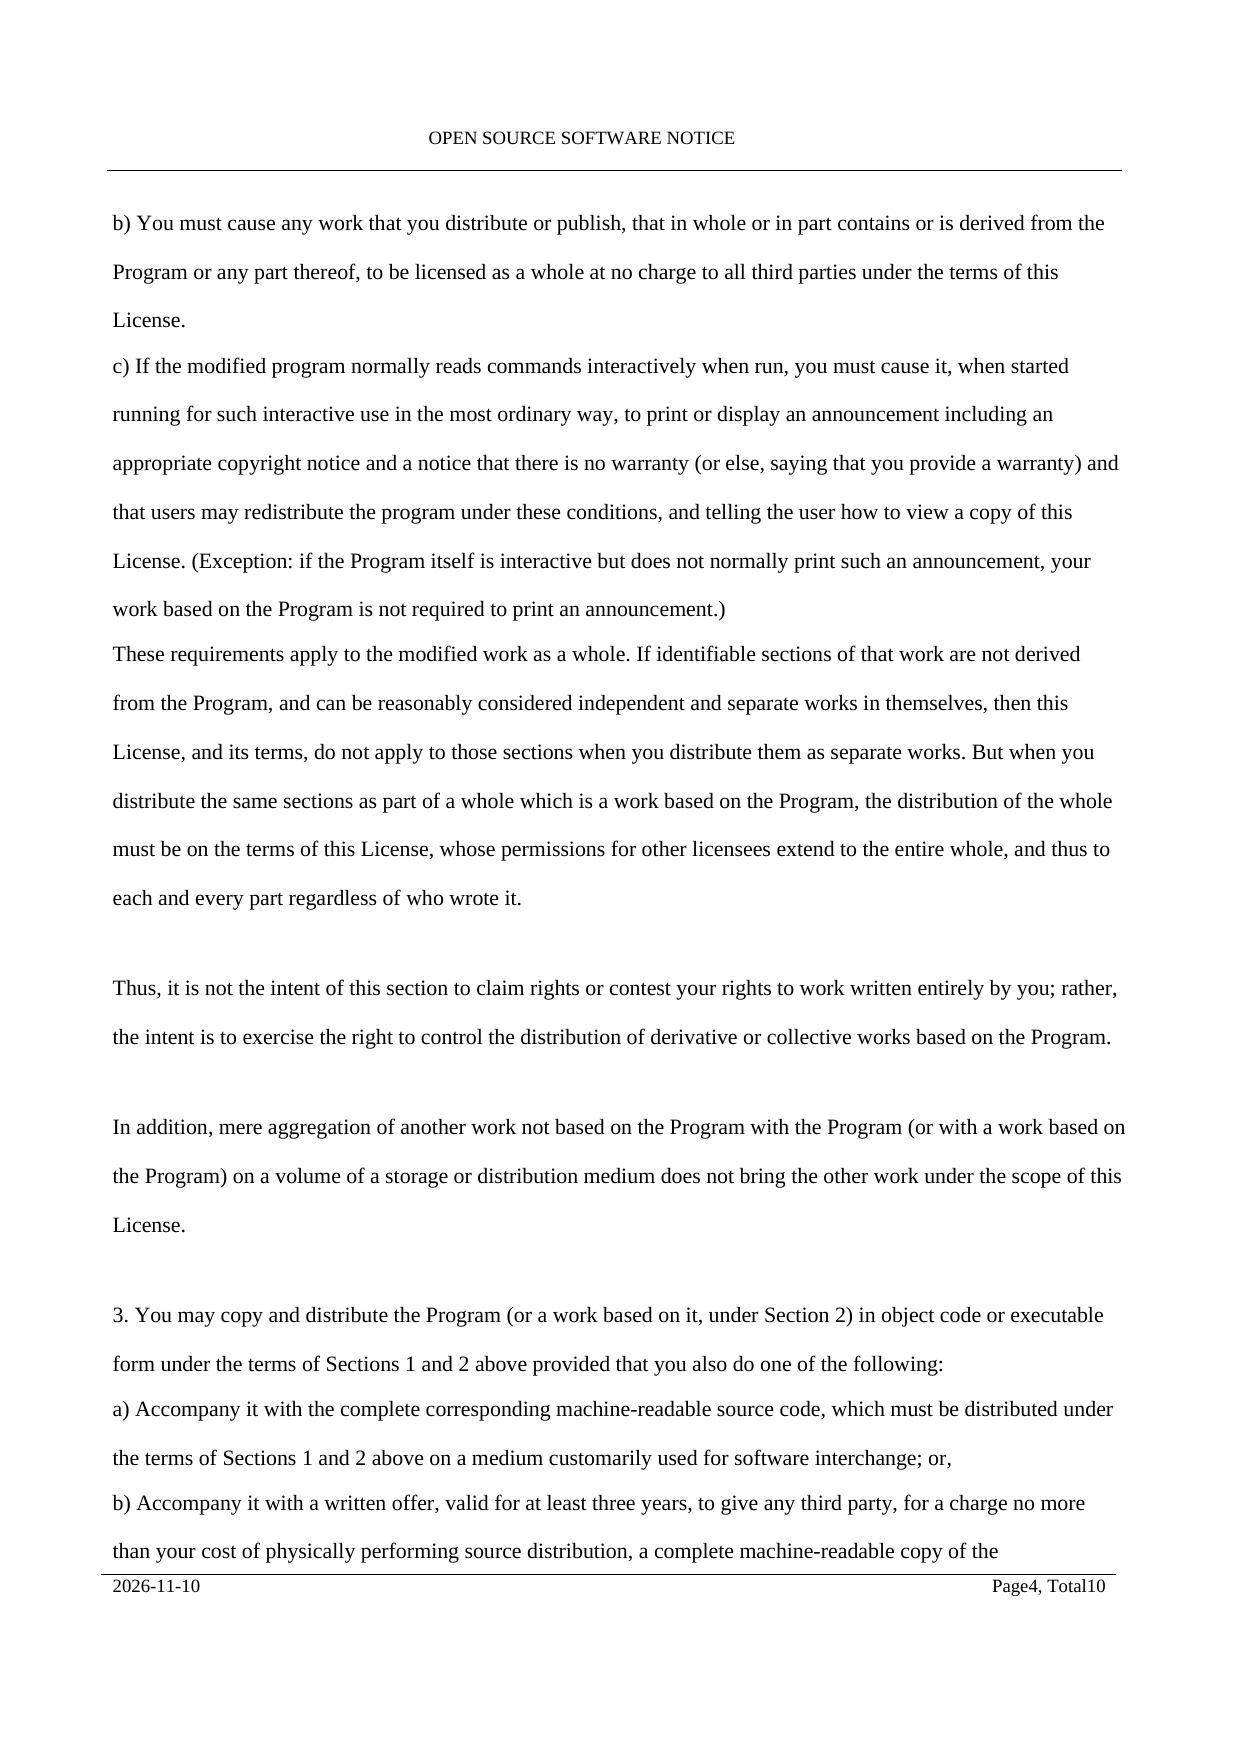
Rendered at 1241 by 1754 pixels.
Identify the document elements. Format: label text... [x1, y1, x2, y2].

text 3. You may copy and distribute the Program (or a work based on it, under Section 2) in object code or executable form under the terms of Sections 1 and 2 above provided that you also do one of the following: [112, 1298, 1128, 1380]
text b) You must cause any work that you distribute or publish, that in whole or in part contains or is derived from the Program or any part thereof, to be licensed as a whole at no charge to all third parties under the terms of this License. [112, 206, 1128, 336]
text a) Accompany it with the complete corresponding machine-readable source code, which must be distributed under the terms of Sections 1 and 2 above on a medium customarily used for software interchange; or, [112, 1392, 1128, 1473]
text Thus, it is not the intent of this section to claim rights or contest your rights to work written entirely by you; rather, the intent is to exercise the right to control the distribution of derivative or collective works based on the Program. [112, 972, 1128, 1053]
text c) If the modified program normally reads commands interactively when run, you must cause it, when started running for such interactive use in the most ordinary way, to print or display an announcement including an appropriate copyright notice and a notice that there is no warranty (or else, saying that you provide a warranty) and that users may redistribute the program under these conditions, and telling the user how to view a copy of this License. (Exception: if the Program itself is interactive but does not normally print such an announcement, your work based on the Program is not required to print an announcement.) [112, 349, 1128, 625]
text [112, 1486, 1128, 1567]
text These requirements apply to the modified work as a whole. If identifiable sections of that work are not derived from the Program, and can be reasonably considered independent and separate works in themselves, then this License, and its terms, do not apply to those sections when you distribute them as separate works. But when you distribute the same sections as part of a whole which is a work based on the Program, the distribution of the whole must be on the terms of this License, whose permissions for other licensees extend to the entire whole, and thus to each and every part regardless of who wrote it. [112, 638, 1128, 914]
text In addition, mere aggregation of another work not based on the Program with the Program (or with a work based on the Program) on a volume of a storage or distribution medium does not bring the other work under the scope of this License. [112, 1111, 1128, 1241]
